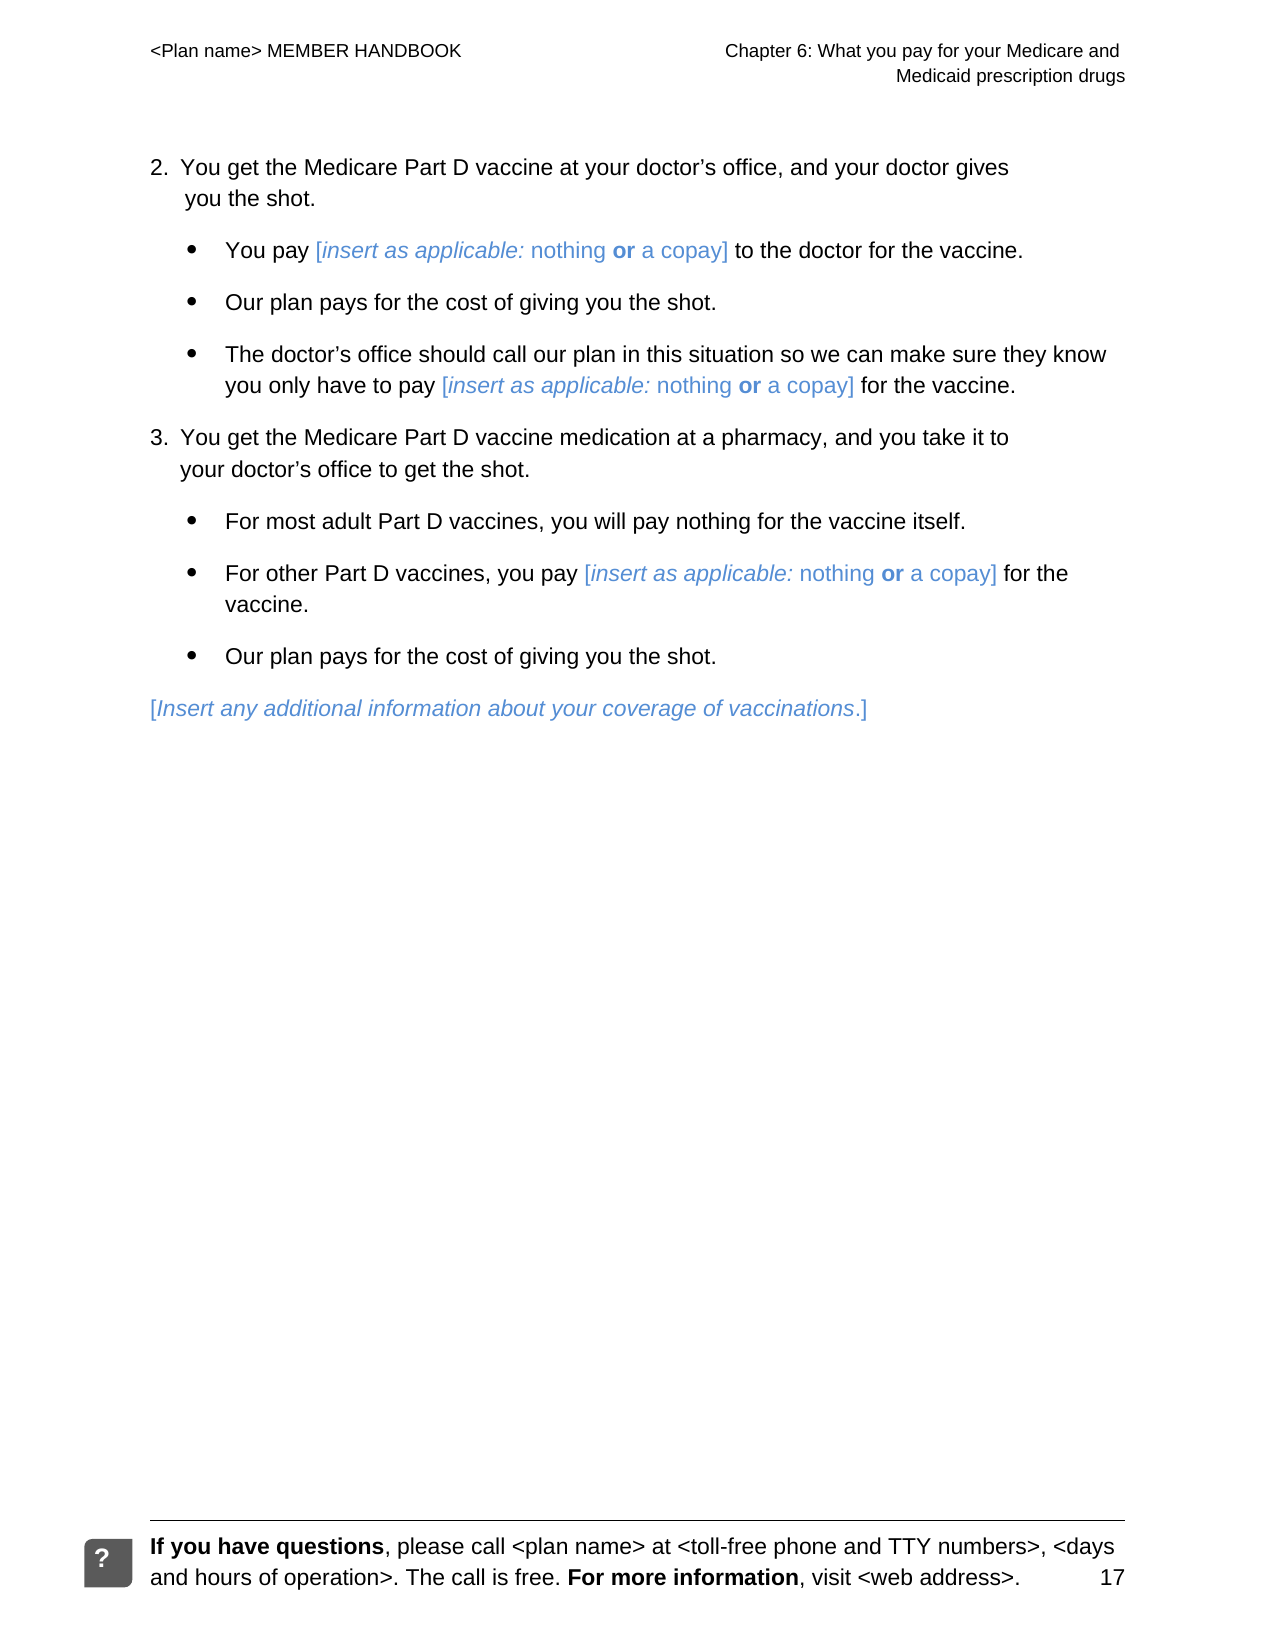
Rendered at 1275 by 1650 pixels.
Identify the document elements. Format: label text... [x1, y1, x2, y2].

list Our plan pays for the cost of giving you the shot. [187, 285, 1125, 317]
list Our plan pays for the cost of giving you the shot. [187, 639, 1125, 671]
list You get the Medicare Part D vaccine at your doctor’s office, and your doctor gives you the shot. [150, 150, 1050, 212]
list The doctor’s office should call our plan in this situation so we can make sure they know you only have to pay [insert as applicable: nothing or a copay] for the vaccine. [187, 337, 1125, 400]
list You pay [insert as applicable: nothing or a copay] to the doctor for the vaccine. [187, 233, 1125, 264]
list For other Part D vaccines, you pay [insert as applicable: nothing or a copay] for the vaccine. [187, 556, 1125, 619]
list For most adult Part D vaccines, you will pay nothing for the vaccine itself. [187, 504, 1125, 535]
list You get the Medicare Part D vaccine medication at a pharmacy, and you take it to your doctor’s office to get the shot. [150, 421, 1050, 483]
text [Insert any additional information about your coverage of vaccinations.] [150, 692, 1125, 723]
